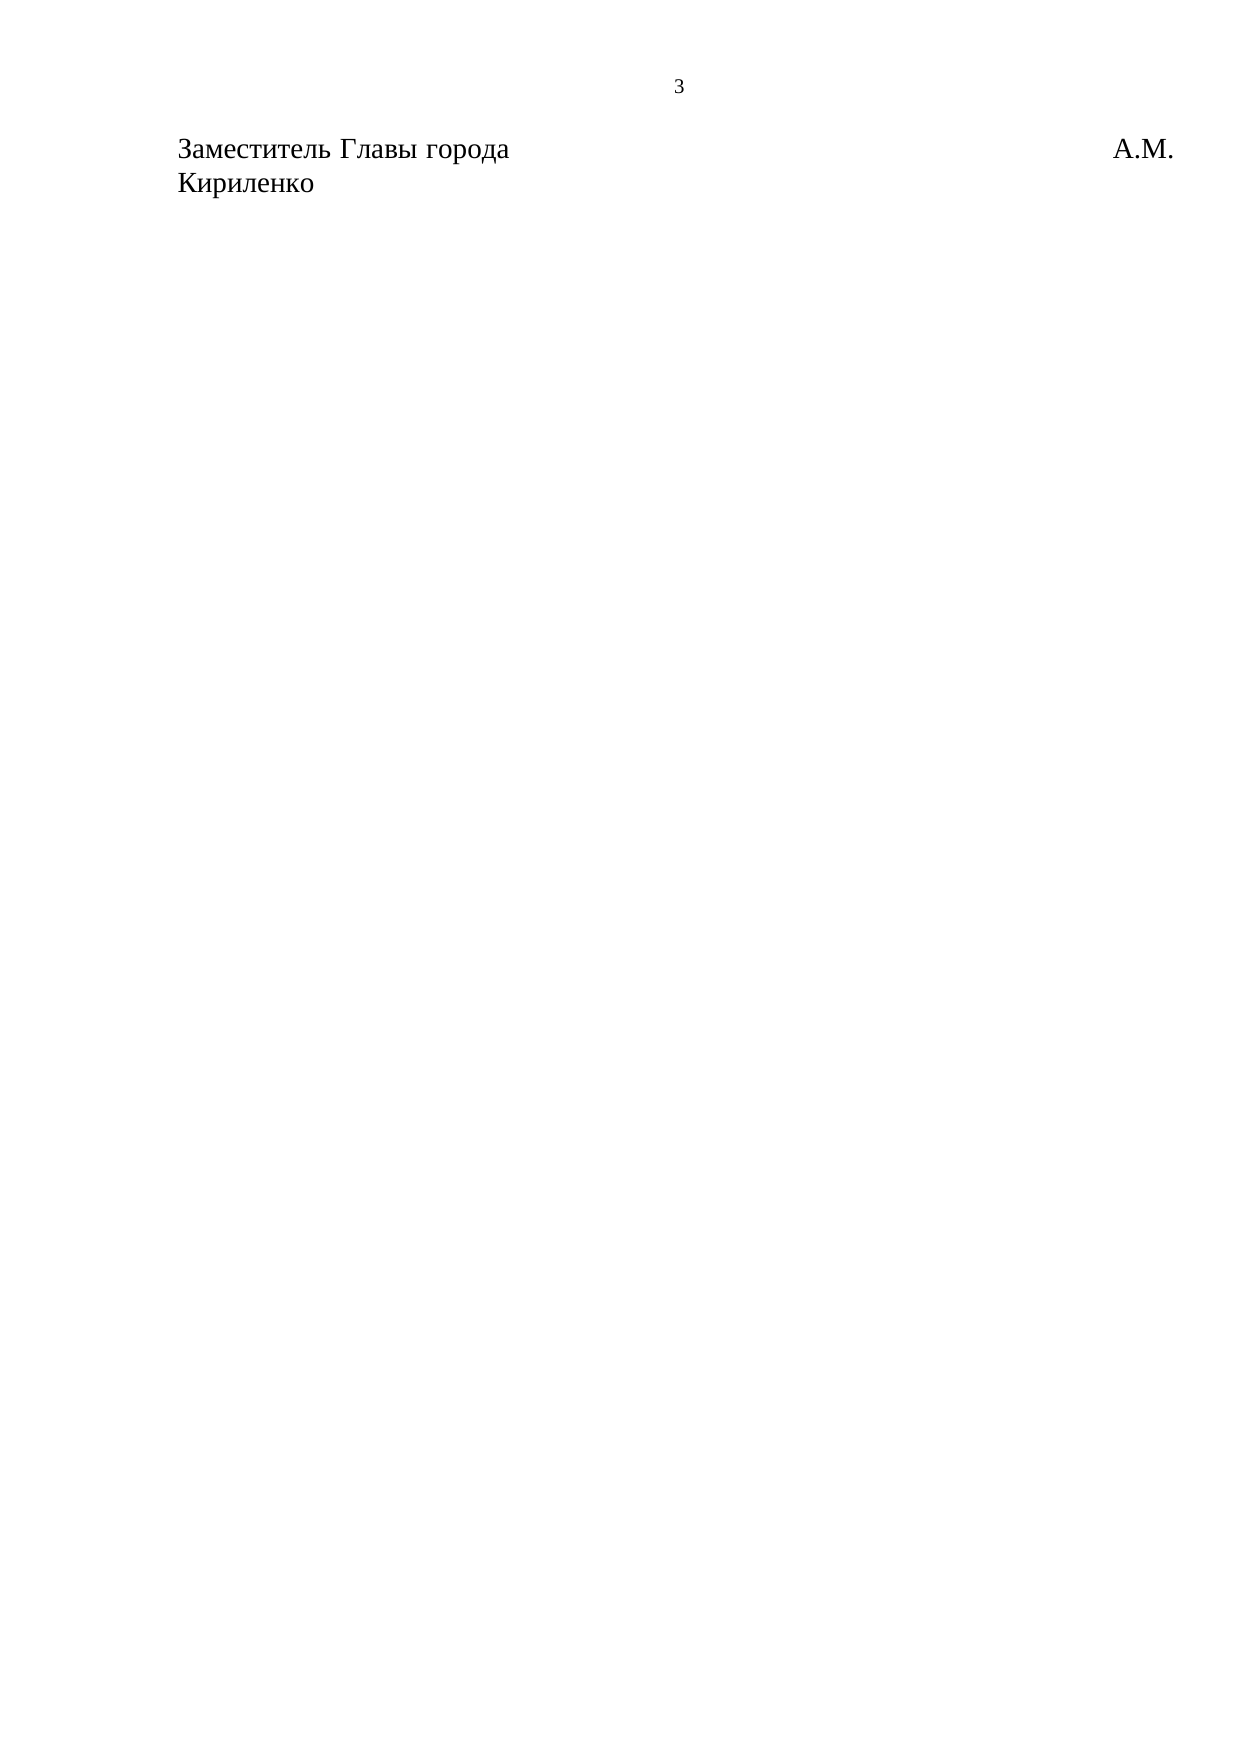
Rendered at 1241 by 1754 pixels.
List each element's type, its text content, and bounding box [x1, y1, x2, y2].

text Заместитель Главы города А.М. Кириленко [177, 131, 1181, 198]
